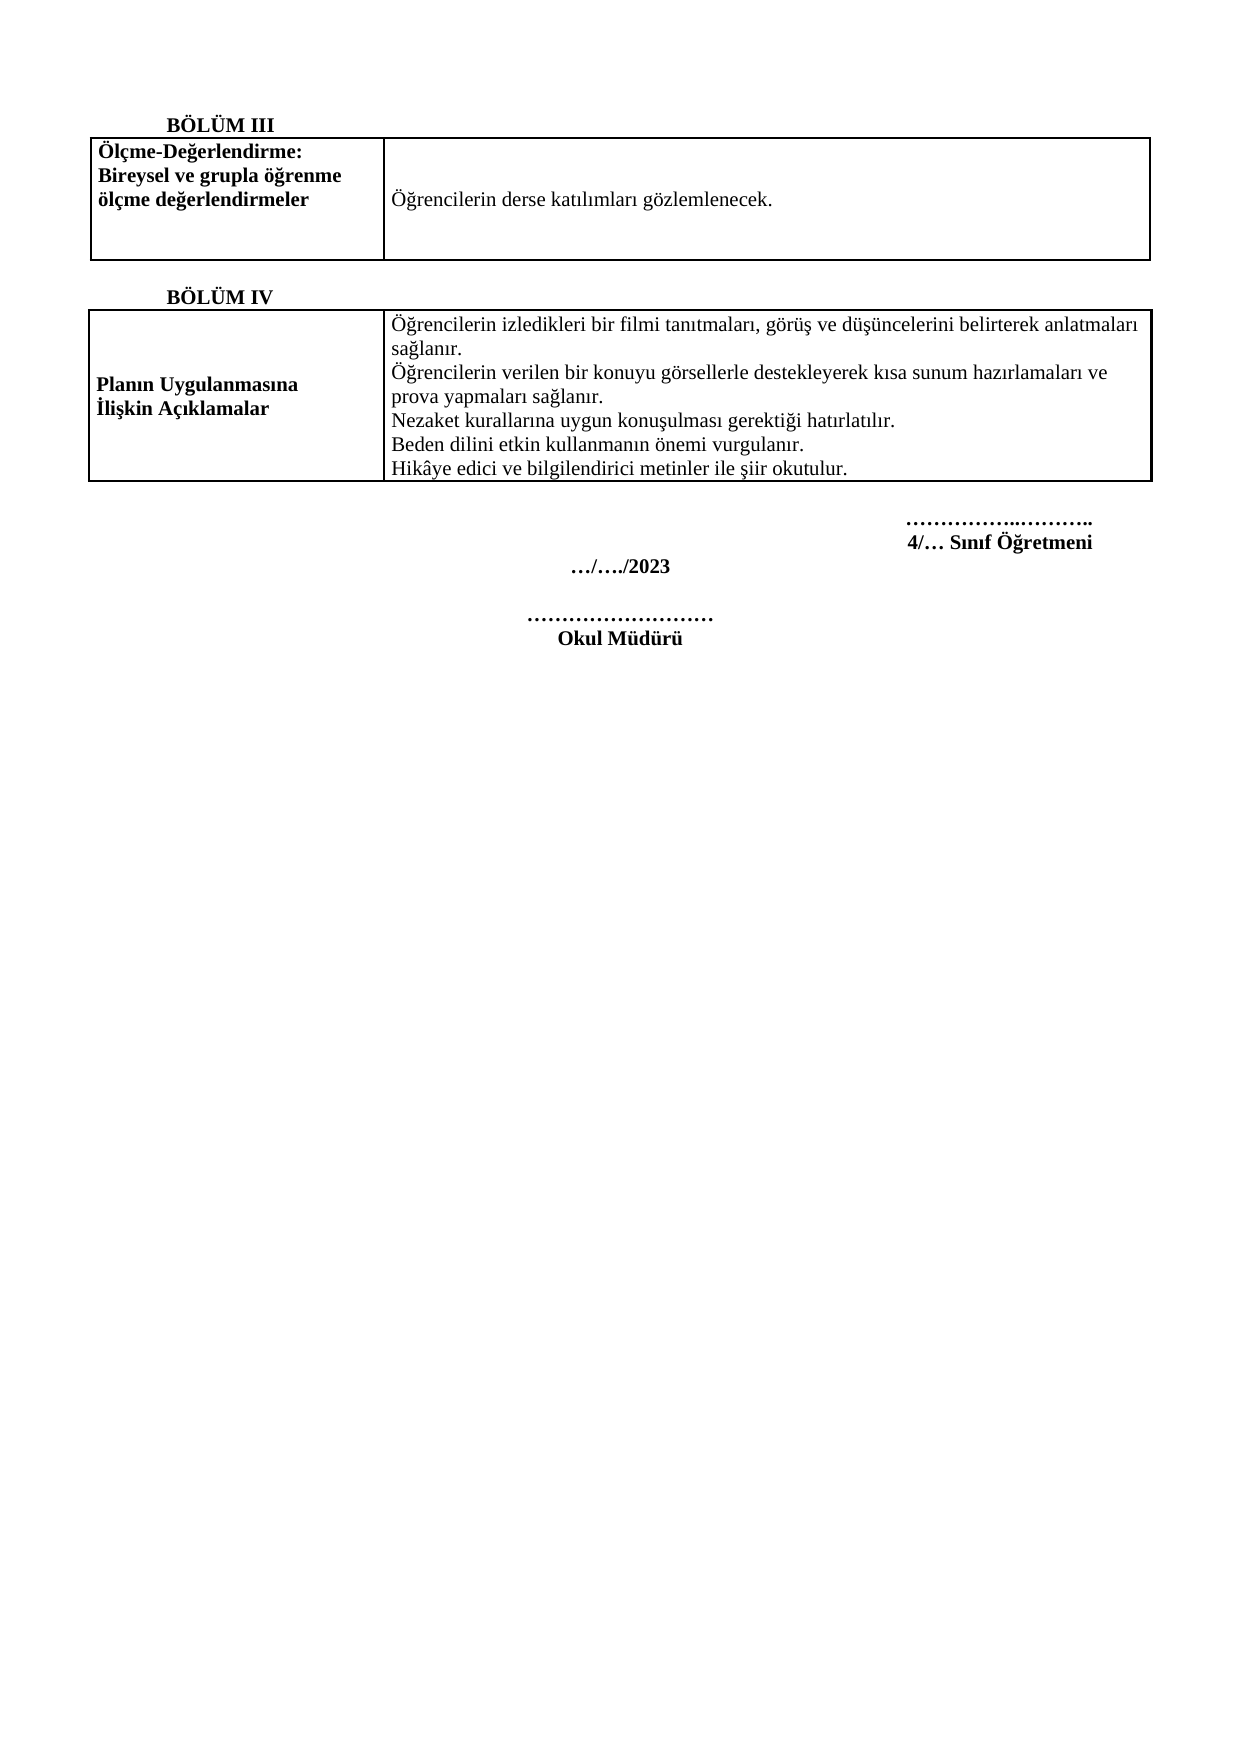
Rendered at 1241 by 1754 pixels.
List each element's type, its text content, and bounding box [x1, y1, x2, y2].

text Okul Müdürü [148, 626, 1092, 650]
table_header Öğrencilerin izledikleri bir filmi tanıtmaları, görüş ve düşüncelerini belirterek anlatmaları sağlanır. Öğrencilerin verilen bir konuyu görsellerle destekleyerek kısa sunum hazırlamaları ve prova yapmaları sağlanır. Nezaket kurallarına uygun konuşulması gerektiği hatırlatılır. Beden dilini etkin kullanmanın önemi vurgulanır. Hikâye edici ve bilgilendirici metinler ile şiir okutulur. [385, 311, 1150, 480]
text 4/… Sınıf Öğretmeni [148, 530, 1092, 554]
subtitle BÖLÜM III [148, 113, 1092, 137]
table_header Planın Uygulanmasına İlişkin Açıklamalar [90, 311, 383, 480]
subtitle BÖLÜM IV [148, 285, 1092, 309]
text …/…./2023 [148, 554, 1092, 578]
text ……………..……….. [148, 506, 1092, 530]
table_header Ölçme-Değerlendirme: Bireysel ve grupla öğrenme ölçme değerlendirmeler [92, 139, 383, 259]
text ……………………… [148, 602, 1092, 626]
table_header Öğrencilerin derse katılımları gözlemlenecek. [385, 139, 1149, 259]
